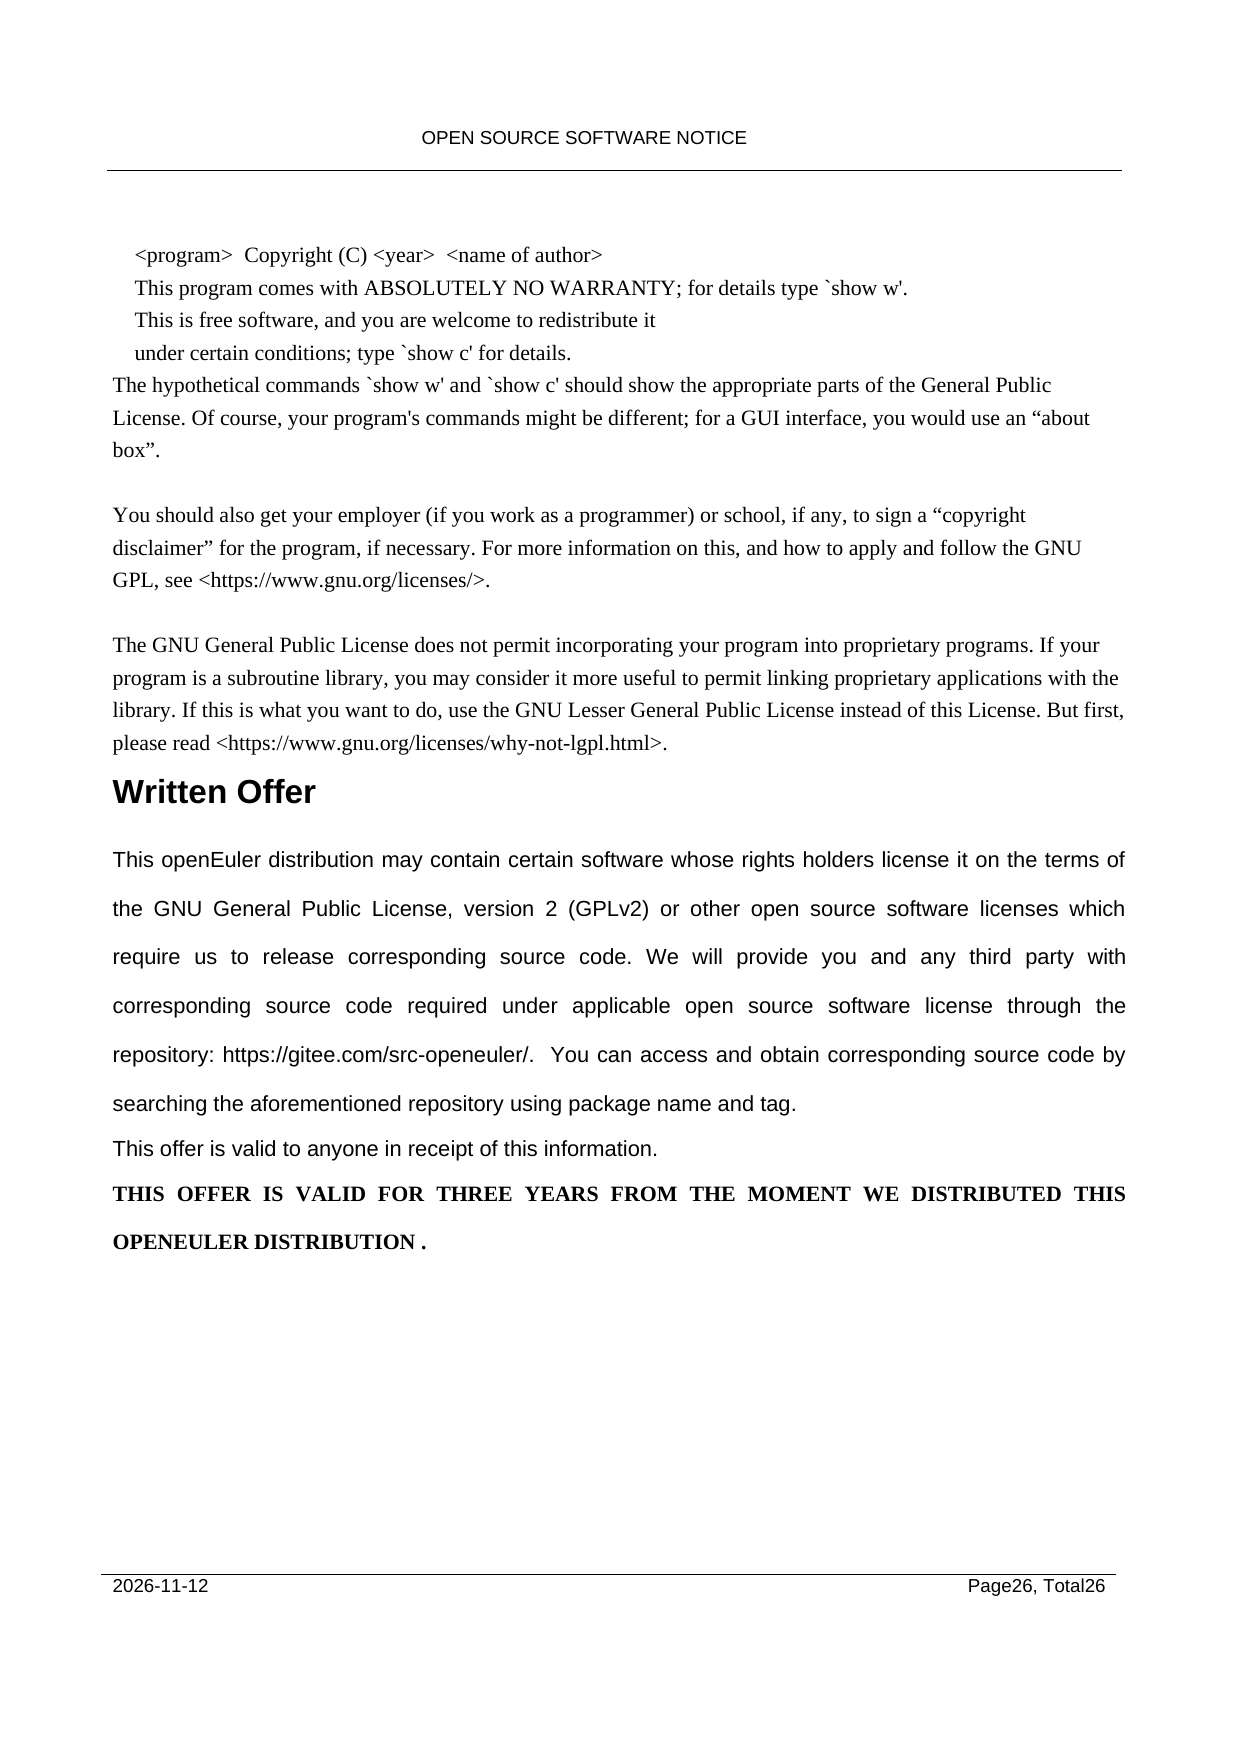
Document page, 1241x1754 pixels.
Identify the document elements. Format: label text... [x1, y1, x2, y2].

text This offer is valid to anyone in receipt of this information. [112, 1132, 1128, 1164]
text THIS OFFER IS VALID FOR THREE YEARS FROM THE MOMENT WE DISTRIBUTED THIS OPENEULER DISTRIBUTION . [112, 1177, 1128, 1258]
text This openEuler distribution may contain certain software whose rights holders license it on the terms of the GNU General Public License, version 2 (GPLv2) or other open source software licenses which require us to release corresponding source code. We will provide you and any third party with corresponding source code required under applicable open source software license through the repository: https://gitee.com/src-openeuler/. You can access and obtain corresponding source code by searching the aforementioned repository using package name and tag. [112, 843, 1128, 1119]
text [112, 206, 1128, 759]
text Written Offer [112, 759, 1128, 824]
